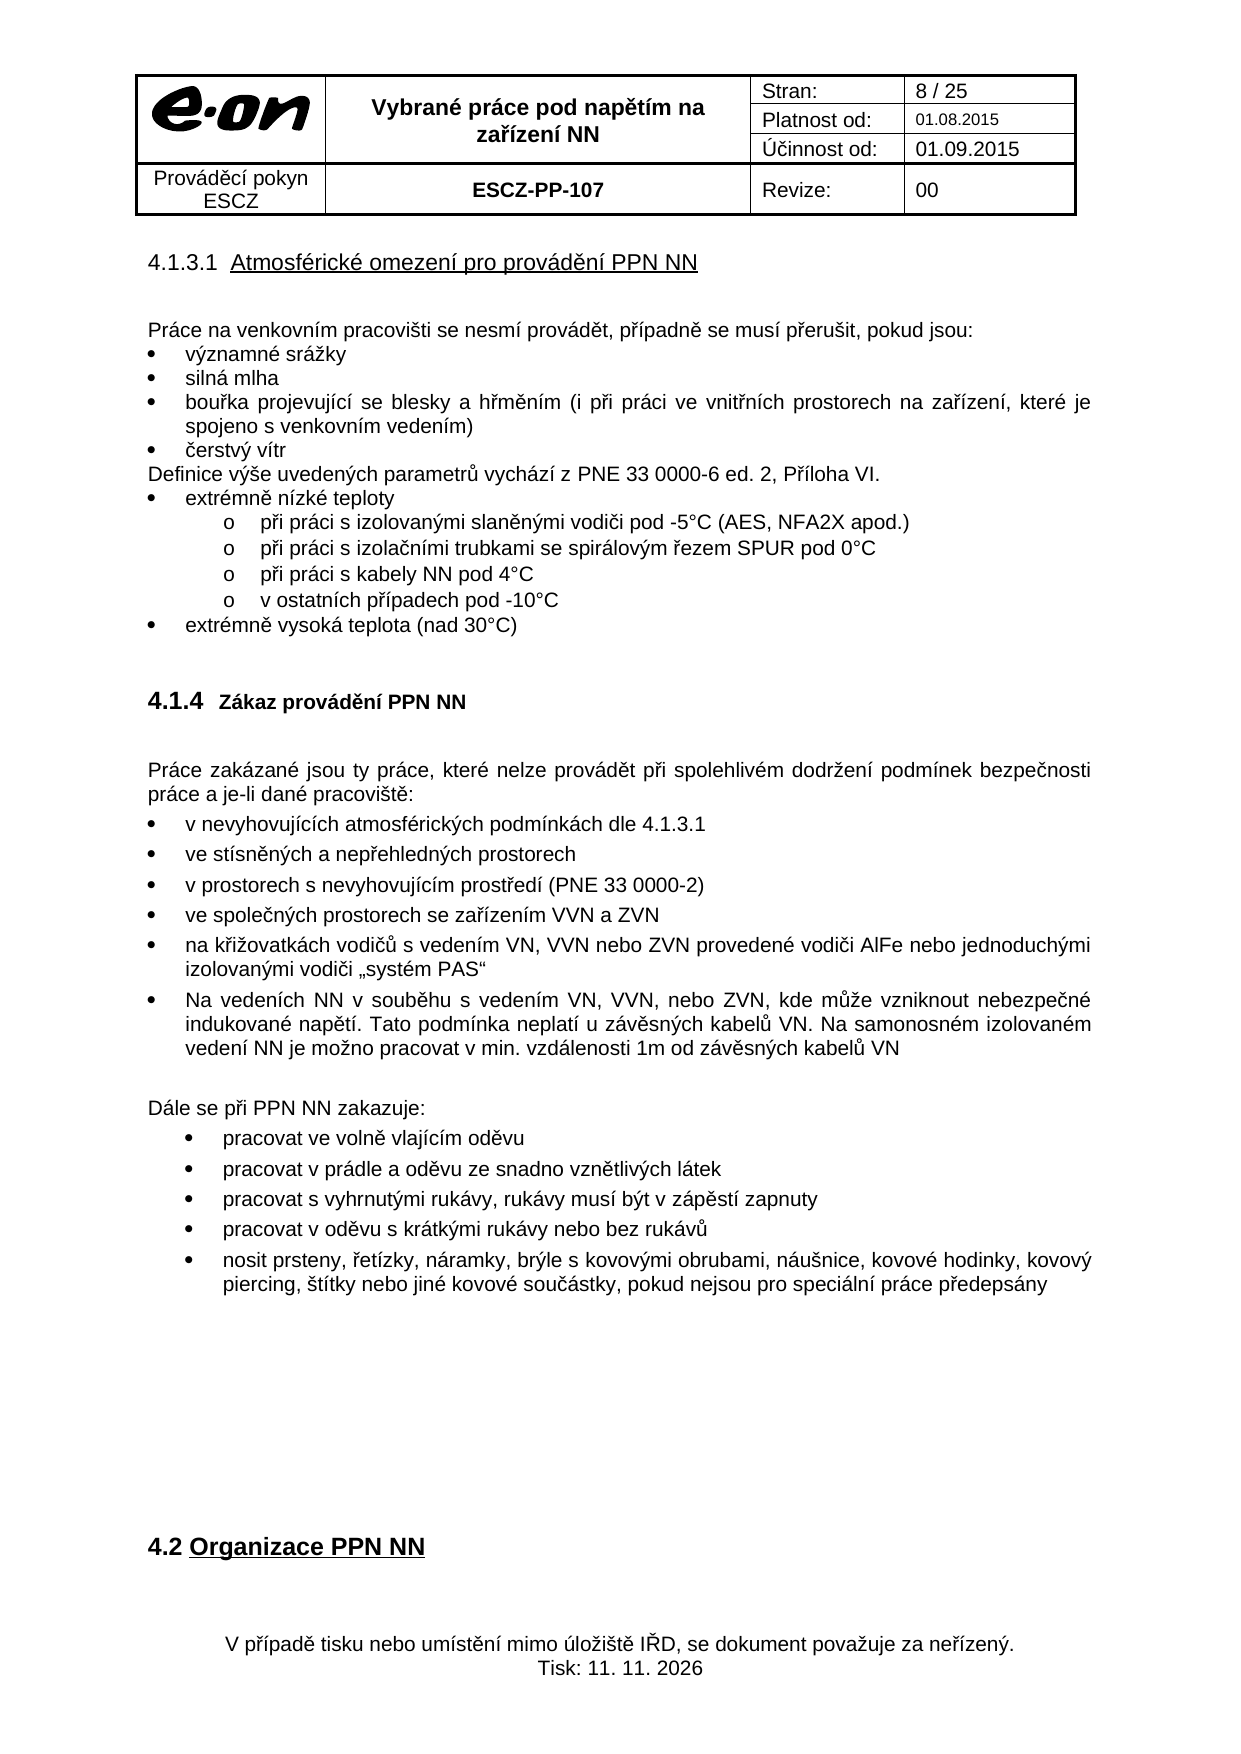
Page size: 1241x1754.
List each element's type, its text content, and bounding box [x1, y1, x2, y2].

list pracovat v oděvu s krátkými rukávy nebo bez rukávů [185, 1217, 1092, 1241]
list v nevyhovujících atmosférických podmínkách dle 4.1.3.1 [148, 812, 1092, 836]
list silná mlha [148, 366, 1092, 390]
list ve stísněných a nepřehledných prostorech [148, 842, 1092, 866]
text Práce zakázané jsou ty práce, které nelze provádět při spolehlivém dodržení podmínek bezpečnosti práce a je-li dané pracoviště: [148, 758, 1092, 806]
list v prostorech s nevyhovujícím prostředí (PNE 33 0000-2) [148, 873, 1092, 897]
list na křižovatkách vodičů s vedením VN, VVN nebo ZVN provedené vodiči AlFe nebo jednoduchými izolovanými vodiči „systém PAS“ [148, 933, 1092, 981]
text Definice výše uvedených parametrů vychází z PNE 33 0000-6 ed. 2, Příloha VI. [148, 462, 1092, 486]
list Na vedeních NN v souběhu s vedením VN, VVN, nebo ZVN, kde může vzniknout nebezpečné indukované napětí. Tato podmínka neplatí u závěsných kabelů VN. Na samonosném izolovaném vedení NN je možno pracovat v min. vzdálenosti 1m od závěsných kabelů VN [148, 987, 1092, 1059]
list ve společných prostorech se zařízením VVN a ZVN [148, 903, 1092, 927]
list významné srážky [148, 342, 1092, 366]
list v ostatních případech pod -10°C [223, 587, 1092, 613]
list extrémně vysoká teplota (nad 30°C) [148, 613, 1092, 637]
list Zákaz provádění PPN NN [148, 686, 1092, 715]
list bouřka projevující se blesky a hřměním (i při práci ve vnitřních prostorech na zařízení, které je spojeno s venkovním vedením) [148, 390, 1092, 438]
list při práci s izolovanými slaněnými vodiči pod -5°C (AES, NFA2X apod.) [223, 510, 1092, 536]
list pracovat v prádle a oděvu ze snadno vznětlivých látek [185, 1156, 1092, 1181]
list extrémně nízké teploty [148, 486, 1092, 510]
list čerstvý vítr [148, 438, 1092, 462]
text Dále se při PPN NN zakazuje: [148, 1096, 1092, 1120]
list pracovat ve volně vlajícím oděvu [185, 1126, 1092, 1150]
list Atmosférické omezení pro provádění PPN NN [148, 249, 1092, 275]
subtitle Organizace PPN NN [148, 1532, 1092, 1561]
list při práci s kabely NN pod 4°C [223, 562, 1092, 587]
text Práce na venkovním pracovišti se nesmí provádět, případně se musí přerušit, pokud jsou: [148, 318, 1092, 342]
list při práci s izolačními trubkami se spirálovým řezem SPUR pod 0°C [223, 536, 1092, 562]
list pracovat s vyhrnutými rukávy, rukávy musí být v zápěstí zapnuty [185, 1187, 1092, 1211]
list nosit prsteny, řetízky, náramky, brýle s kovovými obrubami, náušnice, kovové hodinky, kovový piercing, štítky nebo jiné kovové součástky, pokud nejsou pro speciální práce předepsány [185, 1247, 1092, 1295]
